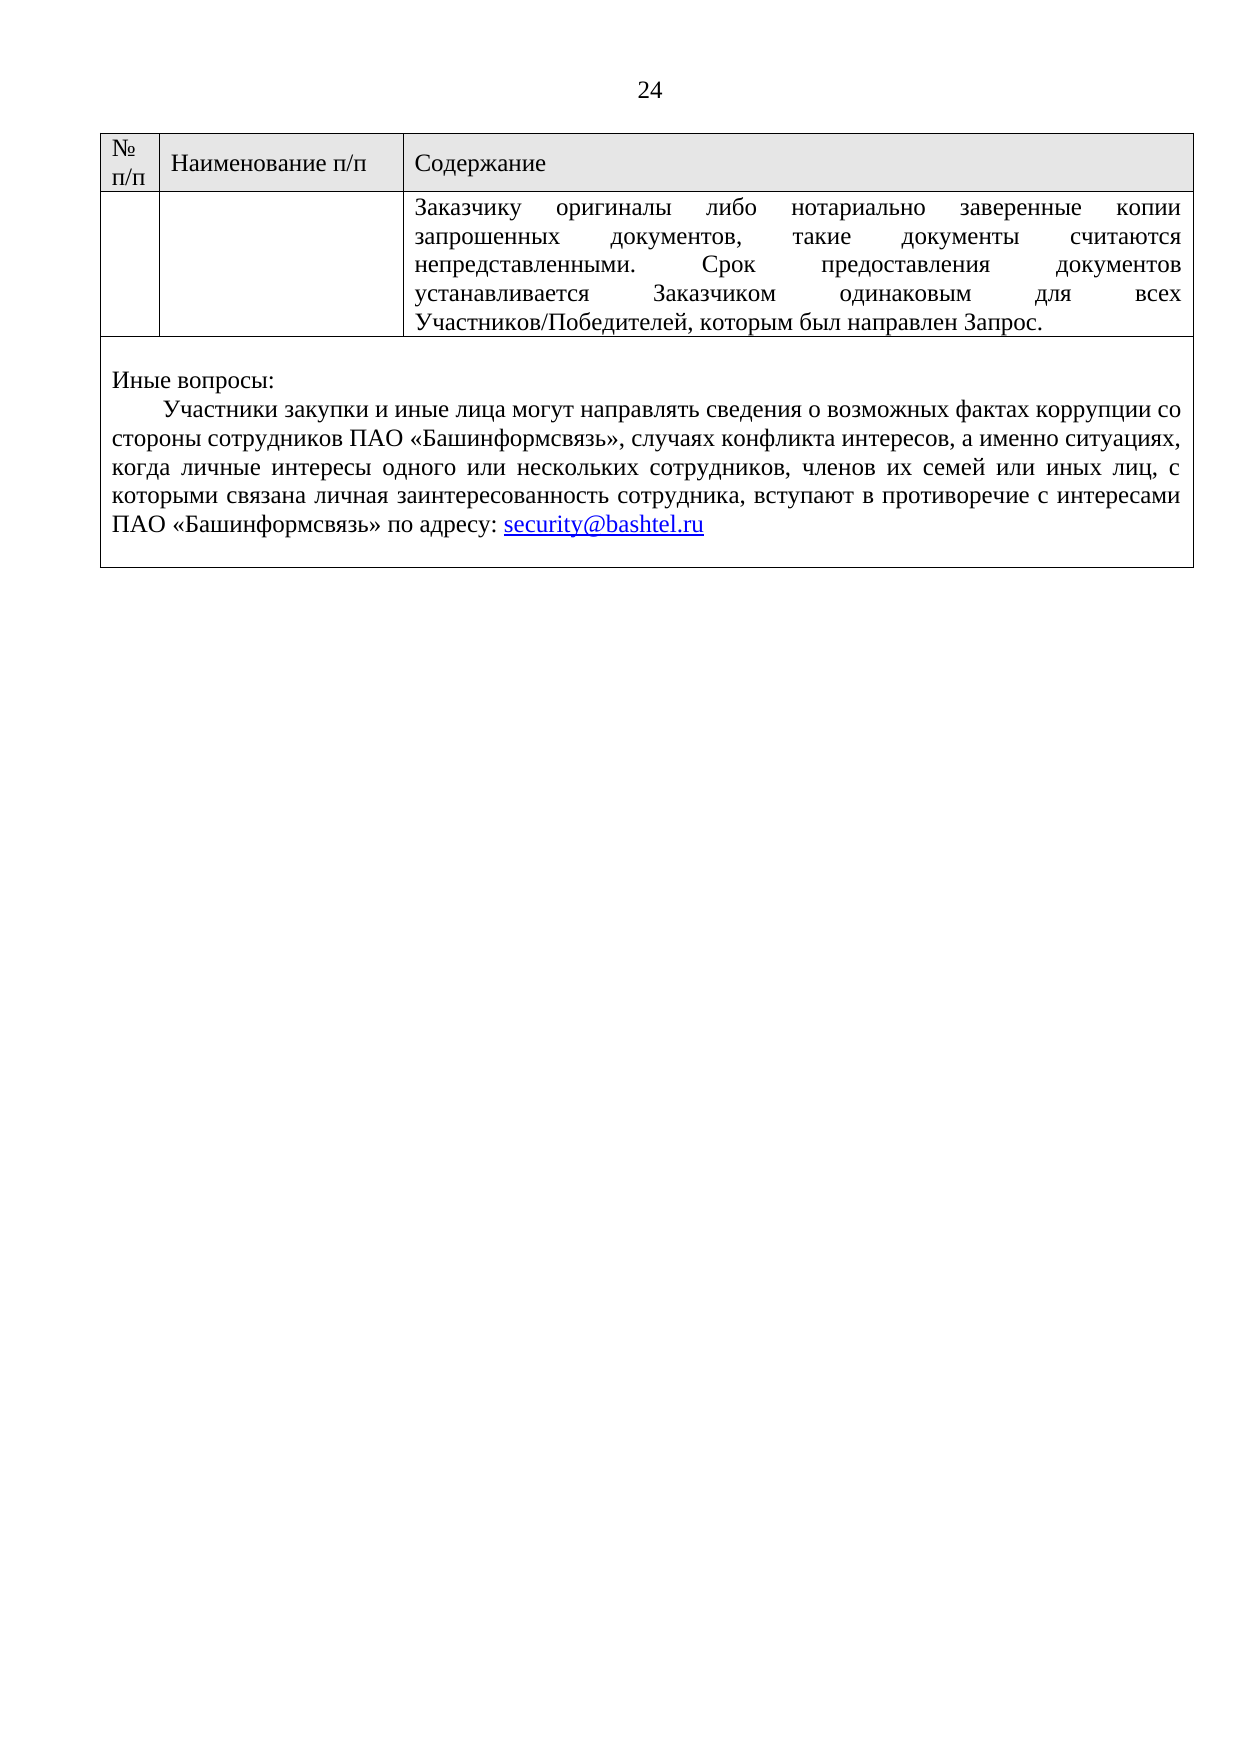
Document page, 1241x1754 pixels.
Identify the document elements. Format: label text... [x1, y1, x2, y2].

table_header Наименование п/п [160, 134, 403, 191]
table_cell [101, 192, 159, 336]
table_cell Иные вопросы: Участники закупки и иные лица могут направлять сведения о возможных фактах коррупции со стороны сотрудников ПАО «Башинформсвязь», случаях конфликта интересов, а именно ситуациях, когда личные интересы одного или нескольких сотрудников, членов их семей или иных лиц, с которыми связана личная заинтересованность сотрудника, вступают в противоречие с интересами ПАО «Башинформсвязь» по адресу: security@bashtel.ru [101, 337, 1193, 567]
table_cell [160, 192, 403, 336]
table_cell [404, 192, 1193, 336]
table_header № п/п [101, 134, 159, 191]
table_header Содержание [404, 134, 1193, 191]
